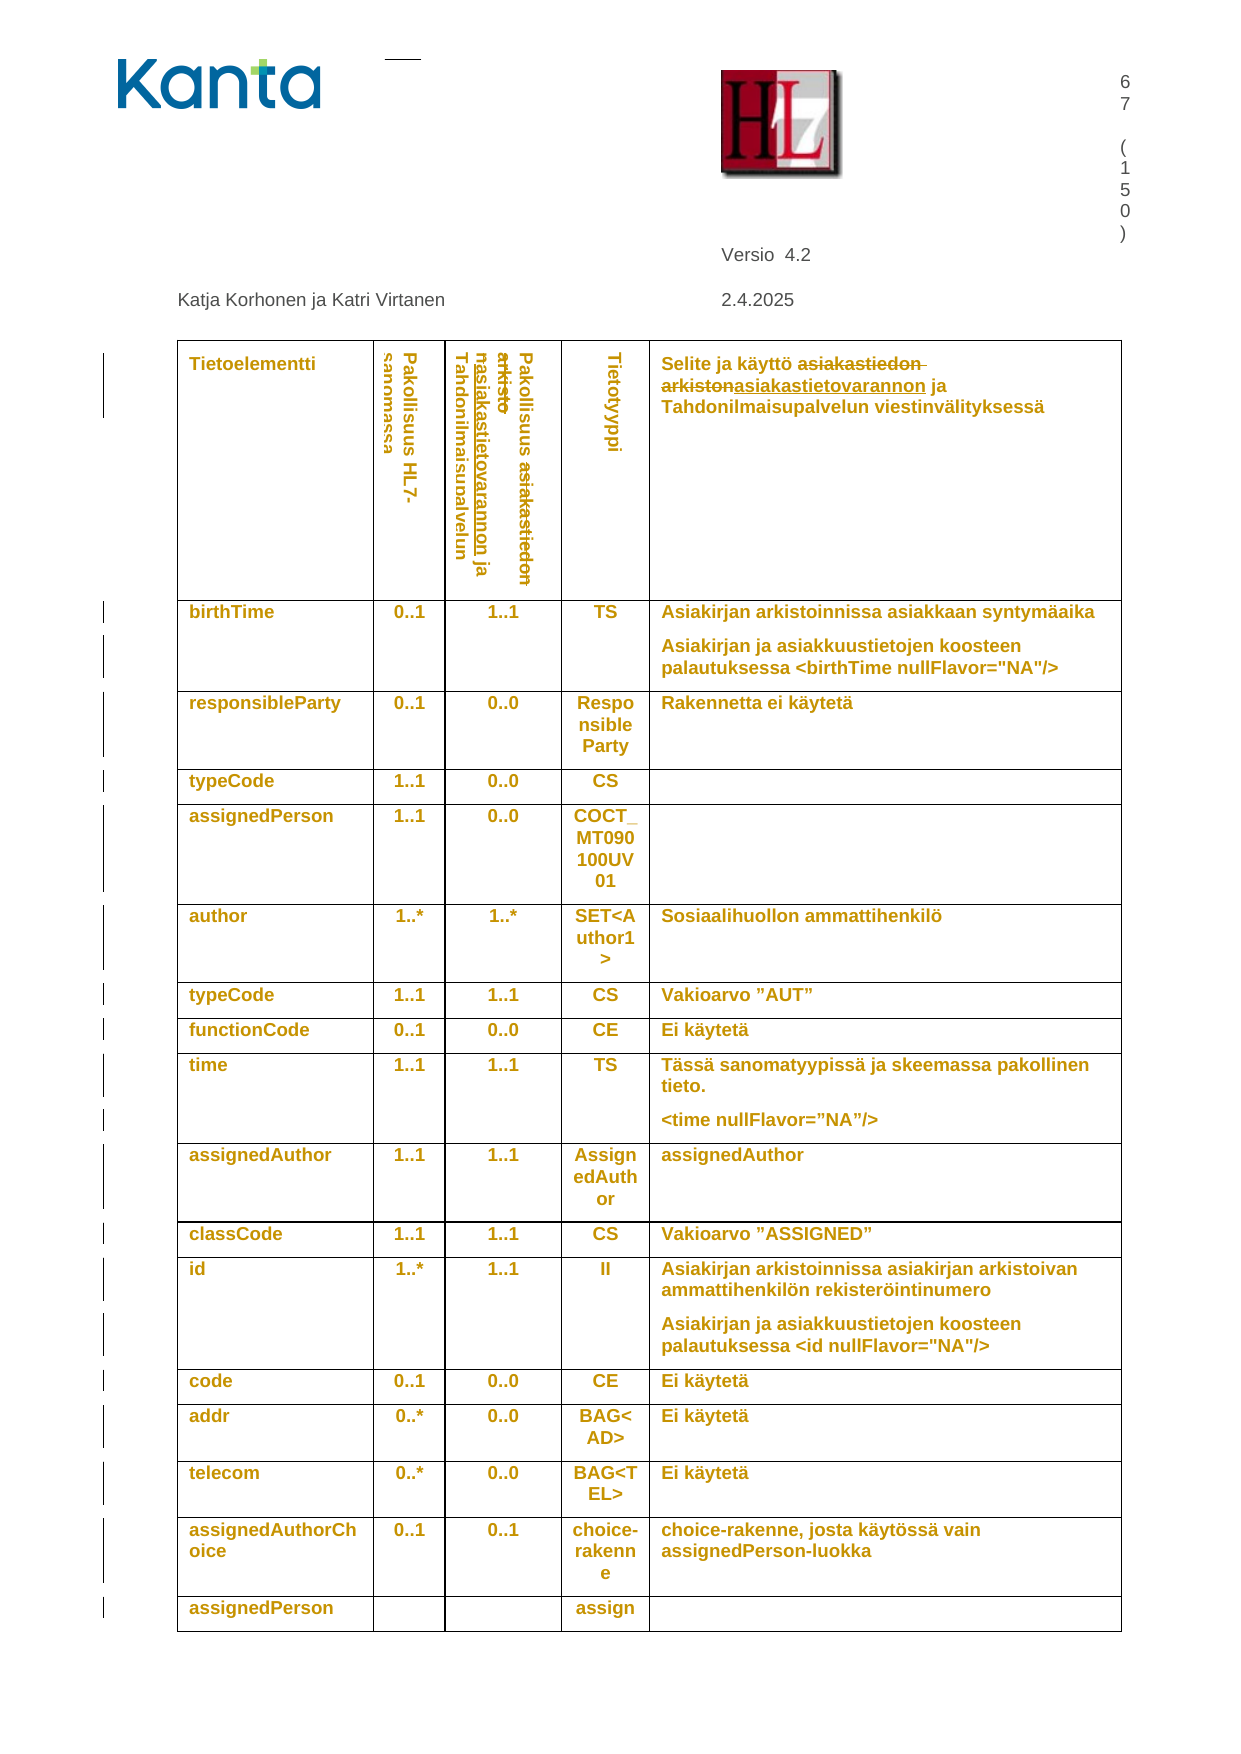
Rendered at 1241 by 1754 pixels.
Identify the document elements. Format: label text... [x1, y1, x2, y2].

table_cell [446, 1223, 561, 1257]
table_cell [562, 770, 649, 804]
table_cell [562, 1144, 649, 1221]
table_header Pakollisuus HL7-sanomassa [374, 341, 444, 600]
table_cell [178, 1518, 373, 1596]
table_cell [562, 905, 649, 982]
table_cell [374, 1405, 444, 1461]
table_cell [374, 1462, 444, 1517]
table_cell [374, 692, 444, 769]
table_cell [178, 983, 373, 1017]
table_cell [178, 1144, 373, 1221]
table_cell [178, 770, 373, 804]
table_header Tietoelementti [178, 341, 373, 600]
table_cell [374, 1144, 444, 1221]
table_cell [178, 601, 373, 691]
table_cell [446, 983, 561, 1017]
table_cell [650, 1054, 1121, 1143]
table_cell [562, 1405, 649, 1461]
picture [118, 59, 321, 109]
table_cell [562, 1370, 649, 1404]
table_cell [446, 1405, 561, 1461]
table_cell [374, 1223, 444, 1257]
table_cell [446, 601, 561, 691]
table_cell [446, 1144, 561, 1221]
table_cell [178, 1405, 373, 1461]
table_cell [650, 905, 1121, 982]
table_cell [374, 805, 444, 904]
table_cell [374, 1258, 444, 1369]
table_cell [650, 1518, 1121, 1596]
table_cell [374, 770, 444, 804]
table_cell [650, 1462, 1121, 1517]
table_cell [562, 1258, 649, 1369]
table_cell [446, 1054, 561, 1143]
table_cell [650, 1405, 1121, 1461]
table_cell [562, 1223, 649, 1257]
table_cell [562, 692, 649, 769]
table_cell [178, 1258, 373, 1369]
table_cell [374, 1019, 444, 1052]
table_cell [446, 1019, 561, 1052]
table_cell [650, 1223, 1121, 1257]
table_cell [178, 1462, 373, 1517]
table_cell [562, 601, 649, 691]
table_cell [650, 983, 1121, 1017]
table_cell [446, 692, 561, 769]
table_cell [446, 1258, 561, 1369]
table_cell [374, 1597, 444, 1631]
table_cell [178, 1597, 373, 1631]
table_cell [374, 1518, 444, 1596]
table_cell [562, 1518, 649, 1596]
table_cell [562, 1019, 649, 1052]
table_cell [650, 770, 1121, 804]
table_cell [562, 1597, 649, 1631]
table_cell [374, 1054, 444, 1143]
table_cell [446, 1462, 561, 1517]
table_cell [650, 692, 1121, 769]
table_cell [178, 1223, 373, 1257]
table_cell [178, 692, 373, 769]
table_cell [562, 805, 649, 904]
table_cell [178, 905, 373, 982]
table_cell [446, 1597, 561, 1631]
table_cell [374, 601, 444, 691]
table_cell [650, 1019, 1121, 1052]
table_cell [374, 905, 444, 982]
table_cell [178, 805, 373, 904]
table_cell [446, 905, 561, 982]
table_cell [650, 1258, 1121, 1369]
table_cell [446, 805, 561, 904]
table_header Tietotyyppi [562, 341, 649, 600]
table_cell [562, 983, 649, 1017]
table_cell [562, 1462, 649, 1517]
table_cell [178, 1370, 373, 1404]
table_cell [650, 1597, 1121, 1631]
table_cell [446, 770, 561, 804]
table_header Selite ja käyttö ja Tahdonilmaisupalvelun viestinvälityksessä [650, 341, 1121, 600]
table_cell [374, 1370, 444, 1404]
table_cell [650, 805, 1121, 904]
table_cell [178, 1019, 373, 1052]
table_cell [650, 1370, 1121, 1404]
table_header Pakollisuus ja Tahdonilmaisupalvelun sanomassa [446, 341, 561, 600]
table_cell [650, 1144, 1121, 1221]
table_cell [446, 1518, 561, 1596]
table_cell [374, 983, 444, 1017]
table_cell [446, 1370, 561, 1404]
picture [721, 70, 844, 179]
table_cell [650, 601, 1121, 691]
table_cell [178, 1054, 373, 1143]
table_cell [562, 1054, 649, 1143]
